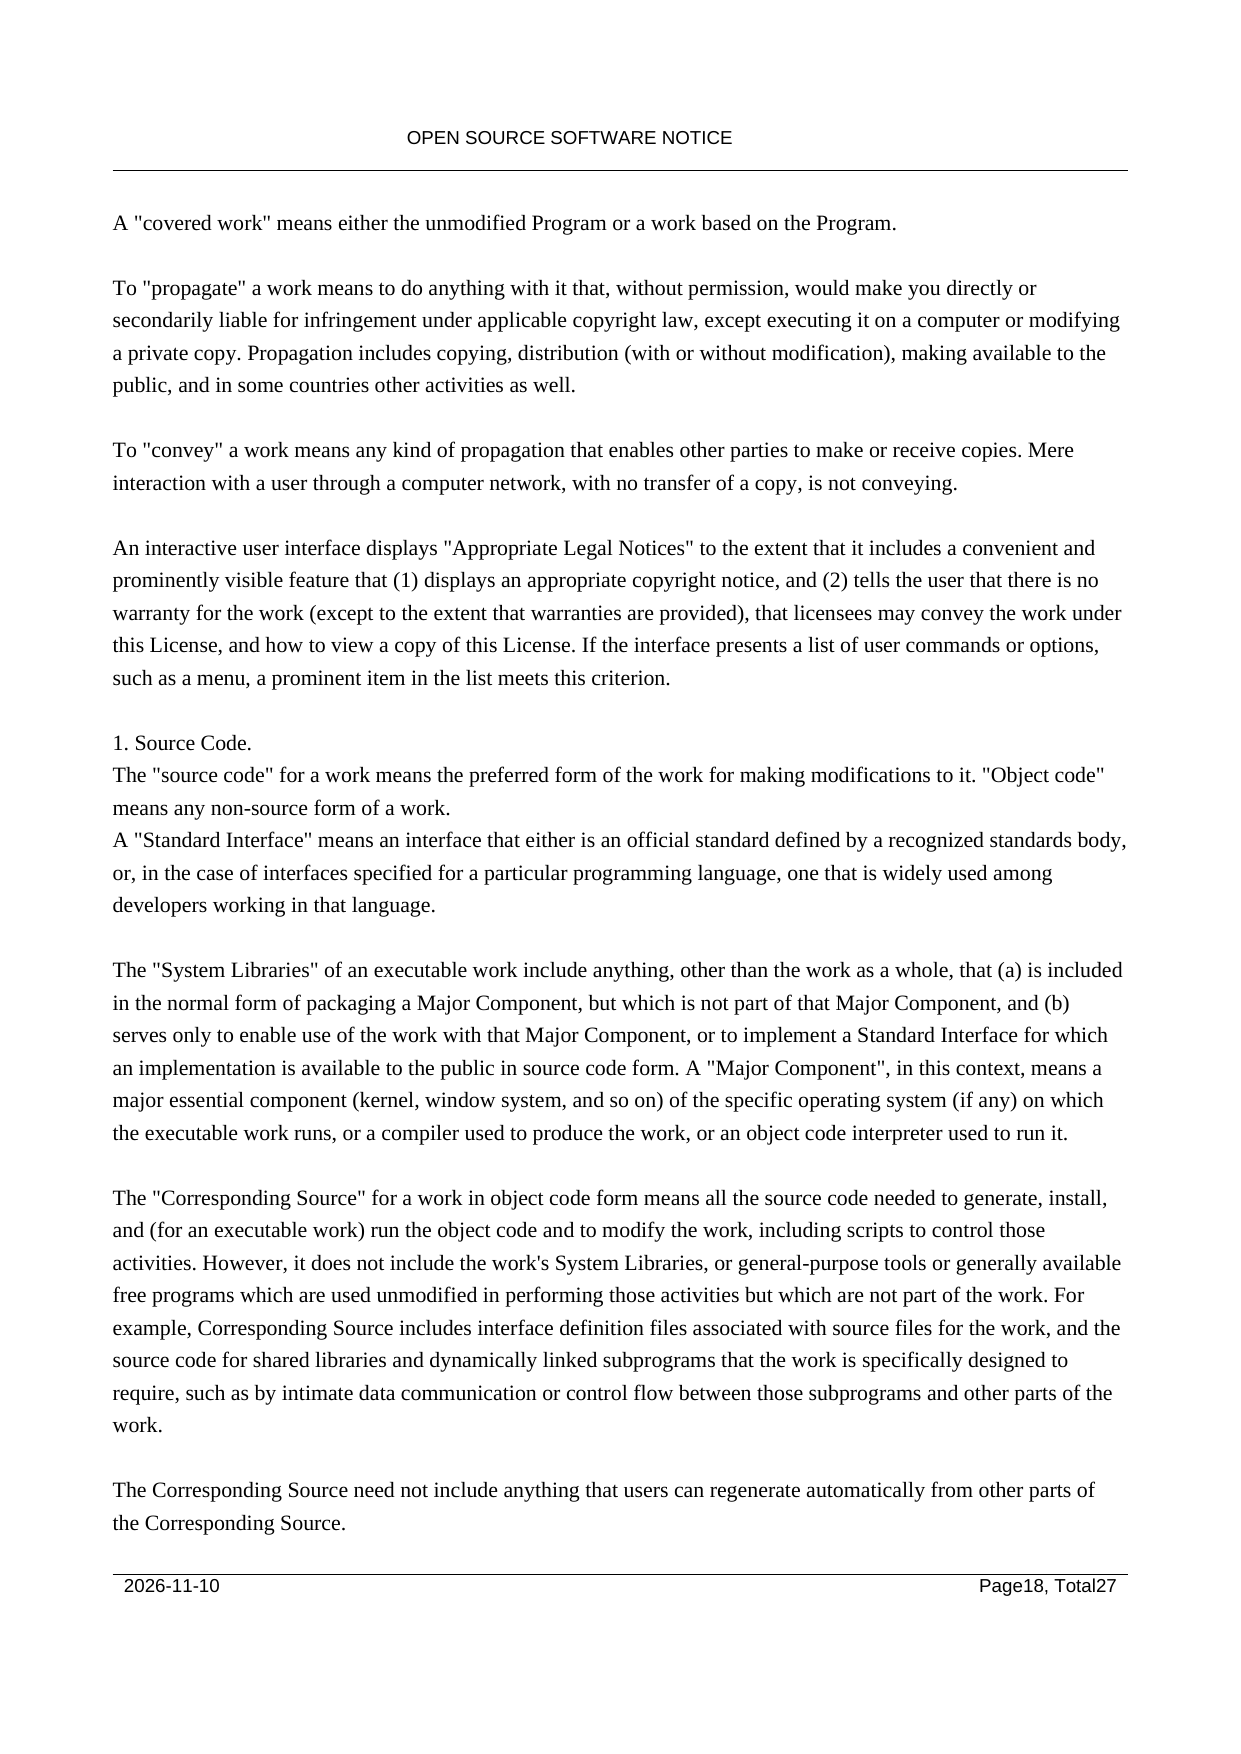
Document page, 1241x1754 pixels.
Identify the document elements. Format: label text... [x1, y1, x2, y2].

text 1. Source Code. [112, 726, 1128, 759]
text The "System Libraries" of an executable work include anything, other than the work as a whole, that (a) is included in the normal form of packaging a Major Component, but which is not part of that Major Component, and (b) serves only to enable use of the work with that Major Component, or to implement a Standard Interface for which an implementation is available to the public in source code form. A "Major Component", in this context, means a major essential component (kernel, window system, and so on) of the specific operating system (if any) on which the executable work runs, or a compiler used to produce the work, or an object code interpreter used to run it. [112, 954, 1128, 1149]
text A "Standard Interface" means an interface that either is an official standard defined by a recognized standards body, or, in the case of interfaces specified for a particular programming language, one that is widely used among developers working in that language. [112, 824, 1128, 921]
text The "Corresponding Source" for a work in object code form means all the source code needed to generate, install, and (for an executable work) run the object code and to modify the work, including scripts to control those activities. However, it does not include the work's System Libraries, or general-purpose tools or generally available free programs which are used unmodified in performing those activities but which are not part of the work. For example, Corresponding Source includes interface definition files associated with source files for the work, and the source code for shared libraries and dynamically linked subprograms that the work is specifically designed to require, such as by intimate data communication or control flow between those subprograms and other parts of the work. [112, 1181, 1128, 1441]
text To "propagate" a work means to do anything with it that, without permission, would make you directly or secondarily liable for infringement under applicable copyright law, except executing it on a computer or modifying a private copy. Propagation includes copying, distribution (with or without modification), making available to the public, and in some countries other activities as well. [112, 271, 1128, 401]
text The "source code" for a work means the preferred form of the work for making modifications to it. "Object code" means any non-source form of a work. [112, 759, 1128, 824]
text To "convey" a work means any kind of propagation that enables other parties to make or receive copies. Mere interaction with a user through a computer network, with no transfer of a copy, is not conveying. [112, 434, 1128, 499]
text A "covered work" means either the unmodified Program or a work based on the Program. [112, 206, 1128, 239]
text An interactive user interface displays "Appropriate Legal Notices" to the extent that it includes a convenient and prominently visible feature that (1) displays an appropriate copyright notice, and (2) tells the user that there is no warranty for the work (except to the extent that warranties are provided), that licensees may convey the work under this License, and how to view a copy of this License. If the interface presents a list of user commands or options, such as a menu, a prominent item in the list meets this criterion. [112, 531, 1128, 694]
text The Corresponding Source need not include anything that users can regenerate automatically from other parts of the Corresponding Source. [112, 1474, 1128, 1539]
